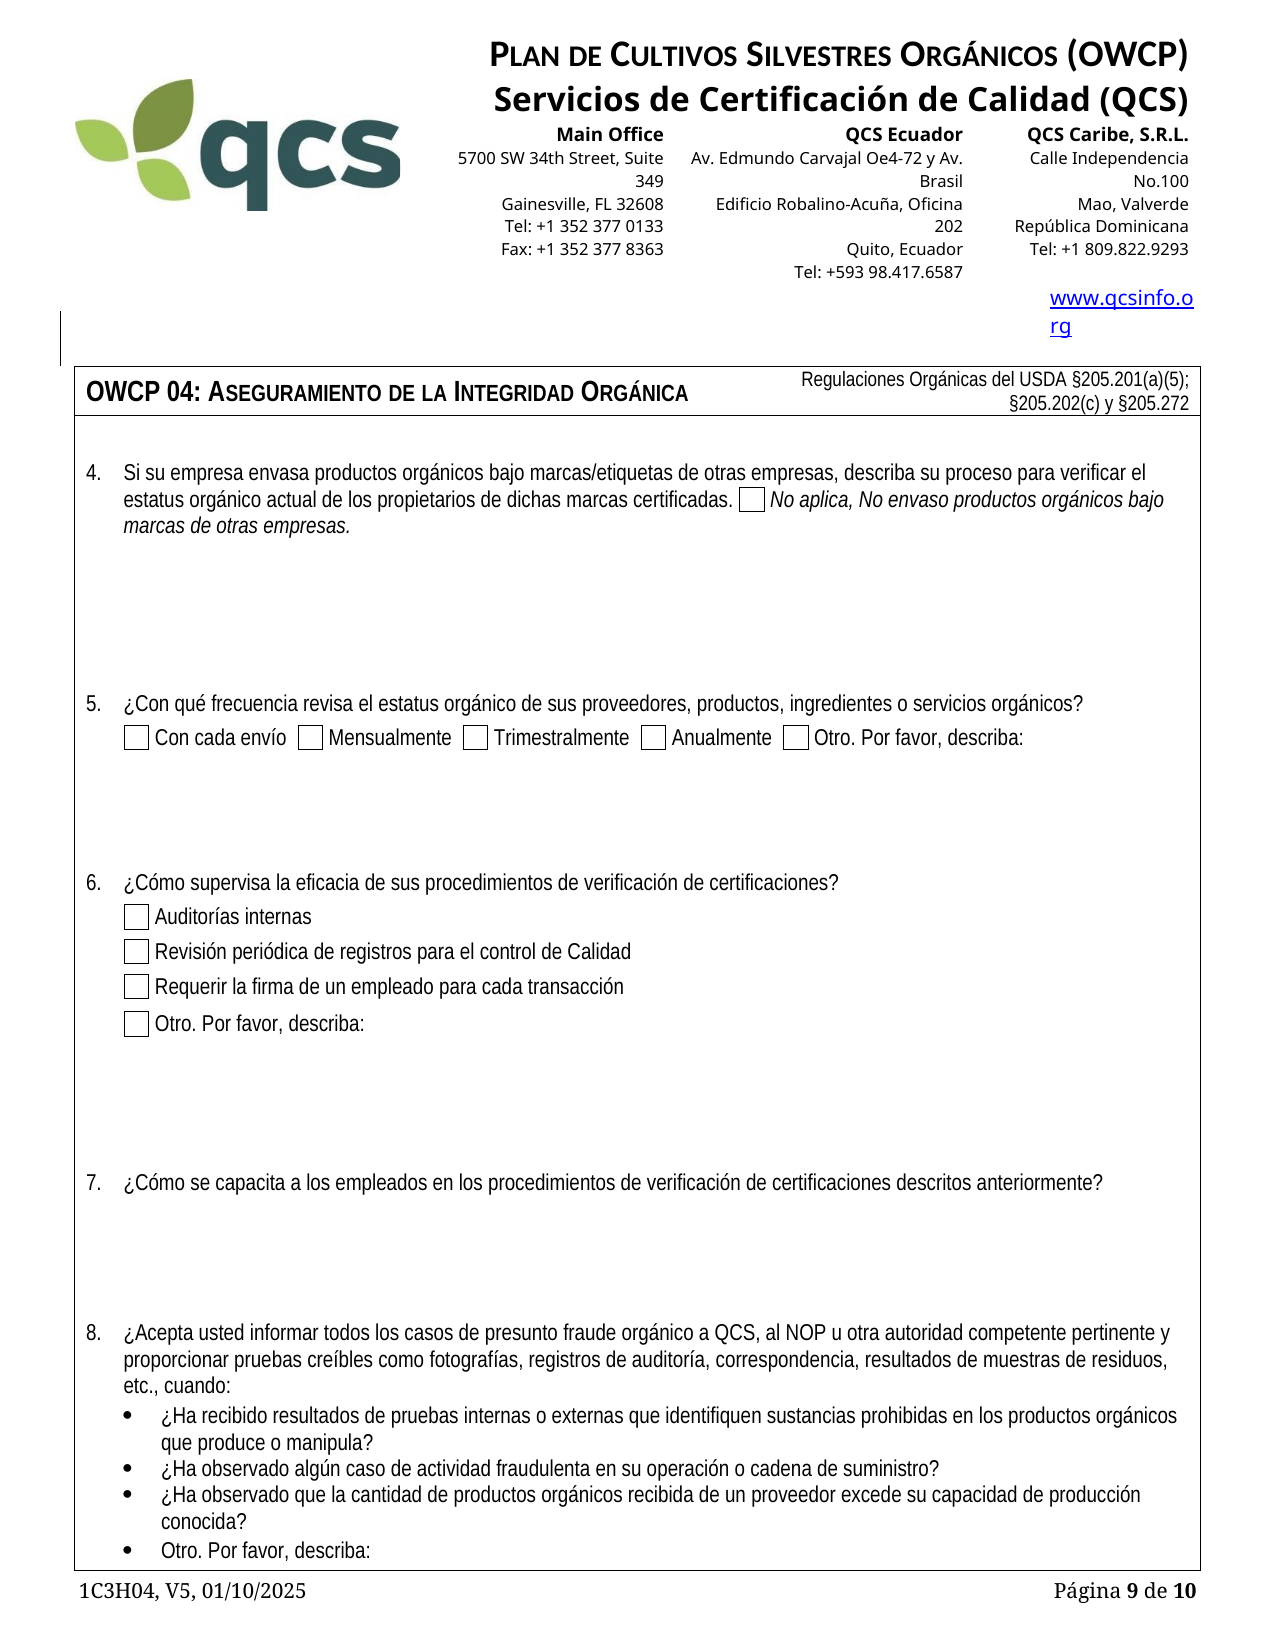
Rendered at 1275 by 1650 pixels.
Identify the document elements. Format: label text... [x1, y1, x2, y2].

table_header Regulaciones Orgánicas del USDA §205.201(a)(5); §205.202(c) y §205.272 [702, 367, 1200, 415]
table_header OWCP 04: Aseguramiento de la Integridad Orgánica [75, 367, 702, 415]
picture [75, 79, 400, 211]
